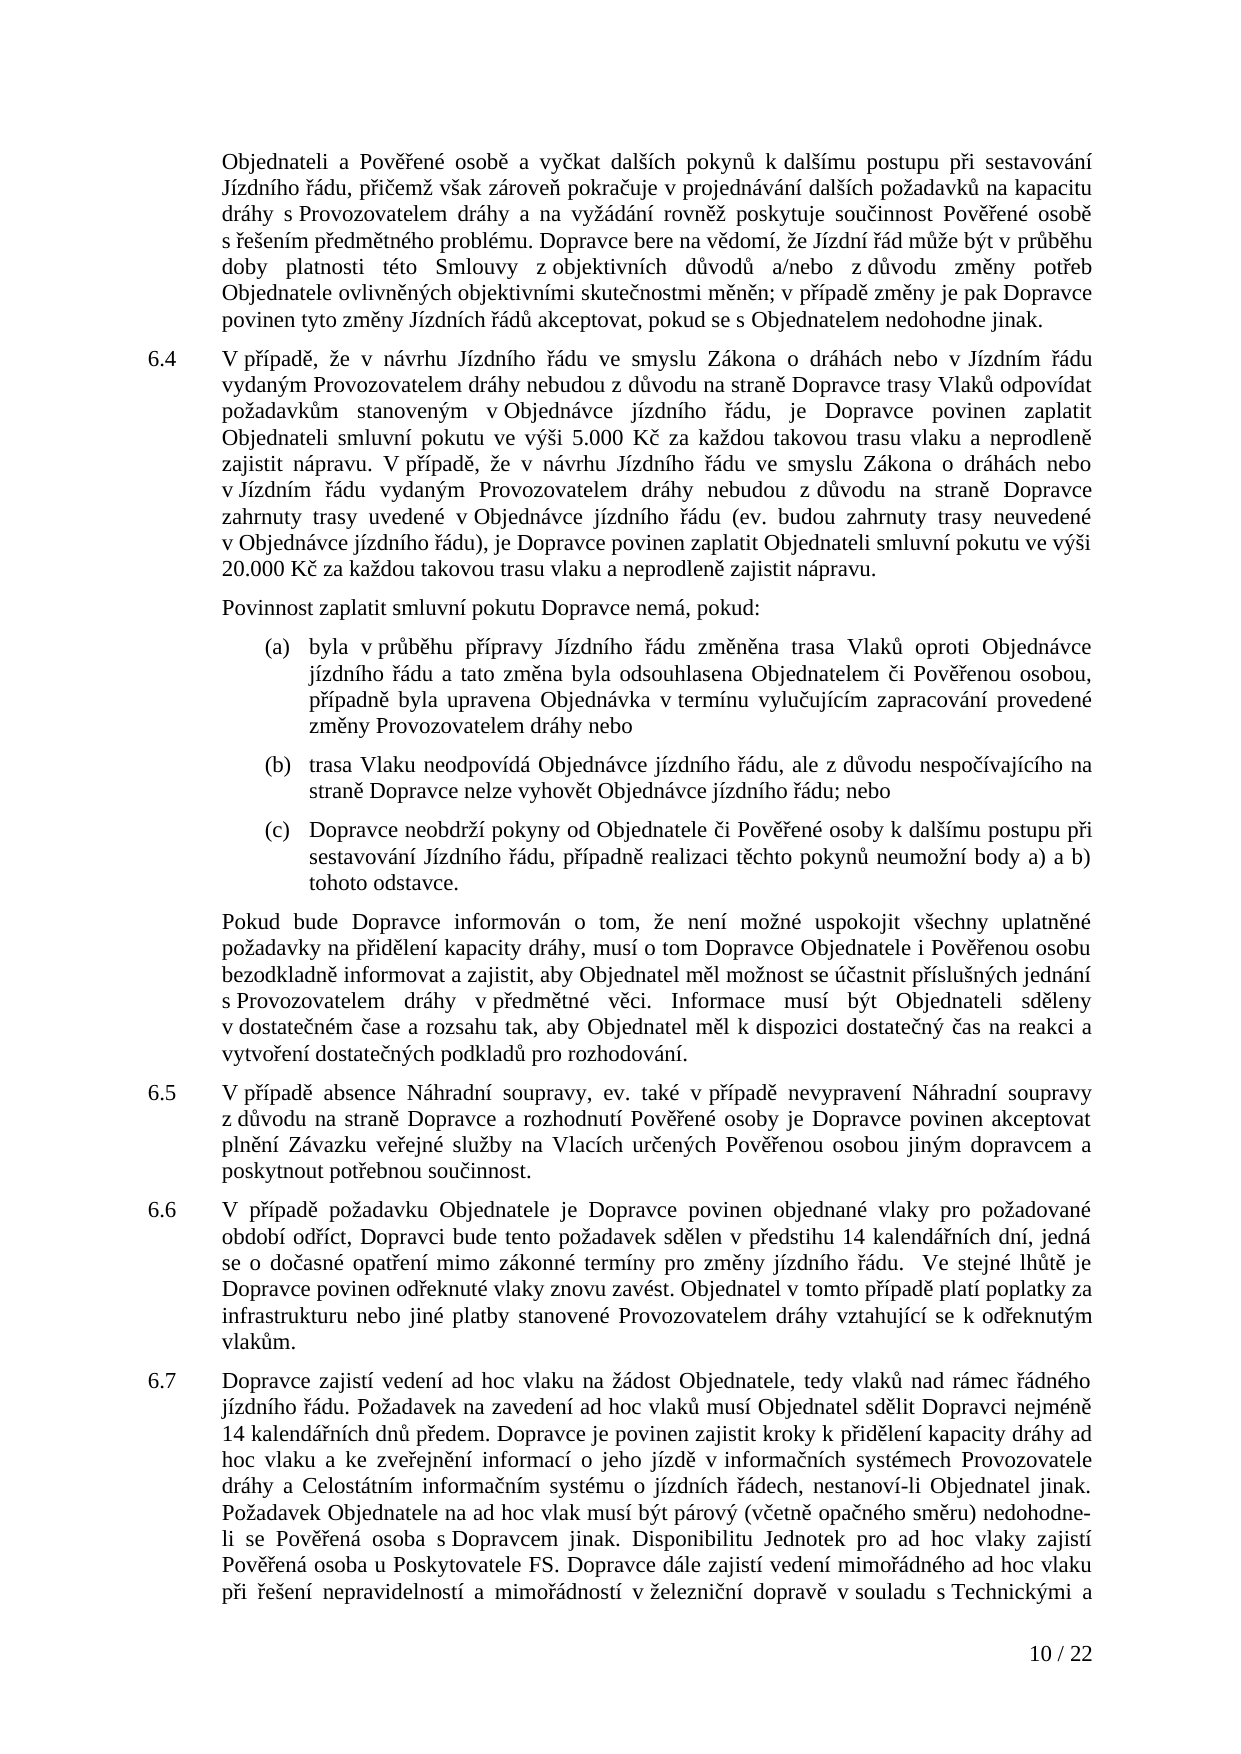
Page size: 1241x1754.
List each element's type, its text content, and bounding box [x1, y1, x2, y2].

list Povinnost zaplatit smluvní pokutu Dopravce nemá, pokud: [222, 594, 1092, 621]
text V případě absence Náhradní soupravy, ev. také v případě nevypravení Náhradní soupravy z důvodu na straně Dopravce a rozhodnutí Pověřené osoby je Dopravce povinen akceptovat plnění Závazku veřejné služby na Vlacích určených Pověřenou osobou jiným dopravcem a poskytnout potřebnou součinnost. [148, 1078, 1092, 1184]
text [148, 148, 1092, 332]
text trasa Vlaku neodpovídá Objednávce jízdního řádu, ale z důvodu nespočívajícího na straně Dopravce nelze vyhovět Objednávce jízdního řádu; nebo [264, 751, 1092, 804]
text Dopravce neobdrží pokyny od Objednatele či Pověřené osoby k dalšímu postupu při sestavování Jízdního řádu, případně realizaci těchto pokynů neumožní body a) a b) tohoto odstavce. [264, 816, 1092, 895]
list Pokud bude Dopravce informován o tom, že není možné uspokojit všechny uplatněné požadavky na přidělení kapacity dráhy, musí o tom Dopravce Objednatele i Pověřenou osobu bezodkladně informovat a zajistit, aby Objednatel měl možnost se účastnit příslušných jednání s Provozovatelem dráhy v předmětné věci. Informace musí být Objednateli sděleny v dostatečném čase a rozsahu tak, aby Objednatel měl k dispozici dostatečný čas na reakci a vytvoření dostatečných podkladů pro rozhodování. [222, 908, 1092, 1066]
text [148, 1367, 1092, 1604]
text V případě, že v návrhu Jízdního řádu ve smyslu Zákona o dráhách nebo v Jízdním řádu vydaným Provozovatelem dráhy nebudou z důvodu na straně Dopravce trasy Vlaků odpovídat požadavkům stanoveným v Objednávce jízdního řádu, je Dopravce povinen zaplatit Objednateli smluvní pokutu ve výši 5.000 Kč za každou takovou trasu vlaku a neprodleně zajistit nápravu. V případě, že v návrhu Jízdního řádu ve smyslu Zákona o dráhách nebo v Jízdním řádu vydaným Provozovatelem dráhy nebudou z důvodu na straně Dopravce zahrnuty trasy uvedené v Objednávce jízdního řádu (ev. budou zahrnuty trasy neuvedené v Objednávce jízdního řádu), je Dopravce povinen zaplatit Objednateli smluvní pokutu ve výši 20.000 Kč za každou takovou trasu vlaku a neprodleně zajistit nápravu. [148, 345, 1092, 582]
text byla v průběhu přípravy Jízdního řádu změněna trasa Vlaků oproti Objednávce jízdního řádu a tato změna byla odsouhlasena Objednatelem či Pověřenou osobou, případně byla upravena Objednávka v termínu vylučujícím zapracování provedené změny Provozovatelem dráhy nebo [264, 633, 1092, 739]
text V případě požadavku Objednatele je Dopravce povinen objednané vlaky pro požadované období odříct, Dopravci bude tento požadavek sdělen v předstihu 14 kalendářních dní, jedná se o dočasné opatření mimo zákonné termíny pro změny jízdního řádu. Ve stejné lhůtě je Dopravce povinen odřeknuté vlaky znovu zavést. Objednatel v tomto případě platí poplatky za infrastrukturu nebo jiné platby stanovené Provozovatelem dráhy vztahující se k odřeknutým vlakům. [148, 1196, 1092, 1354]
